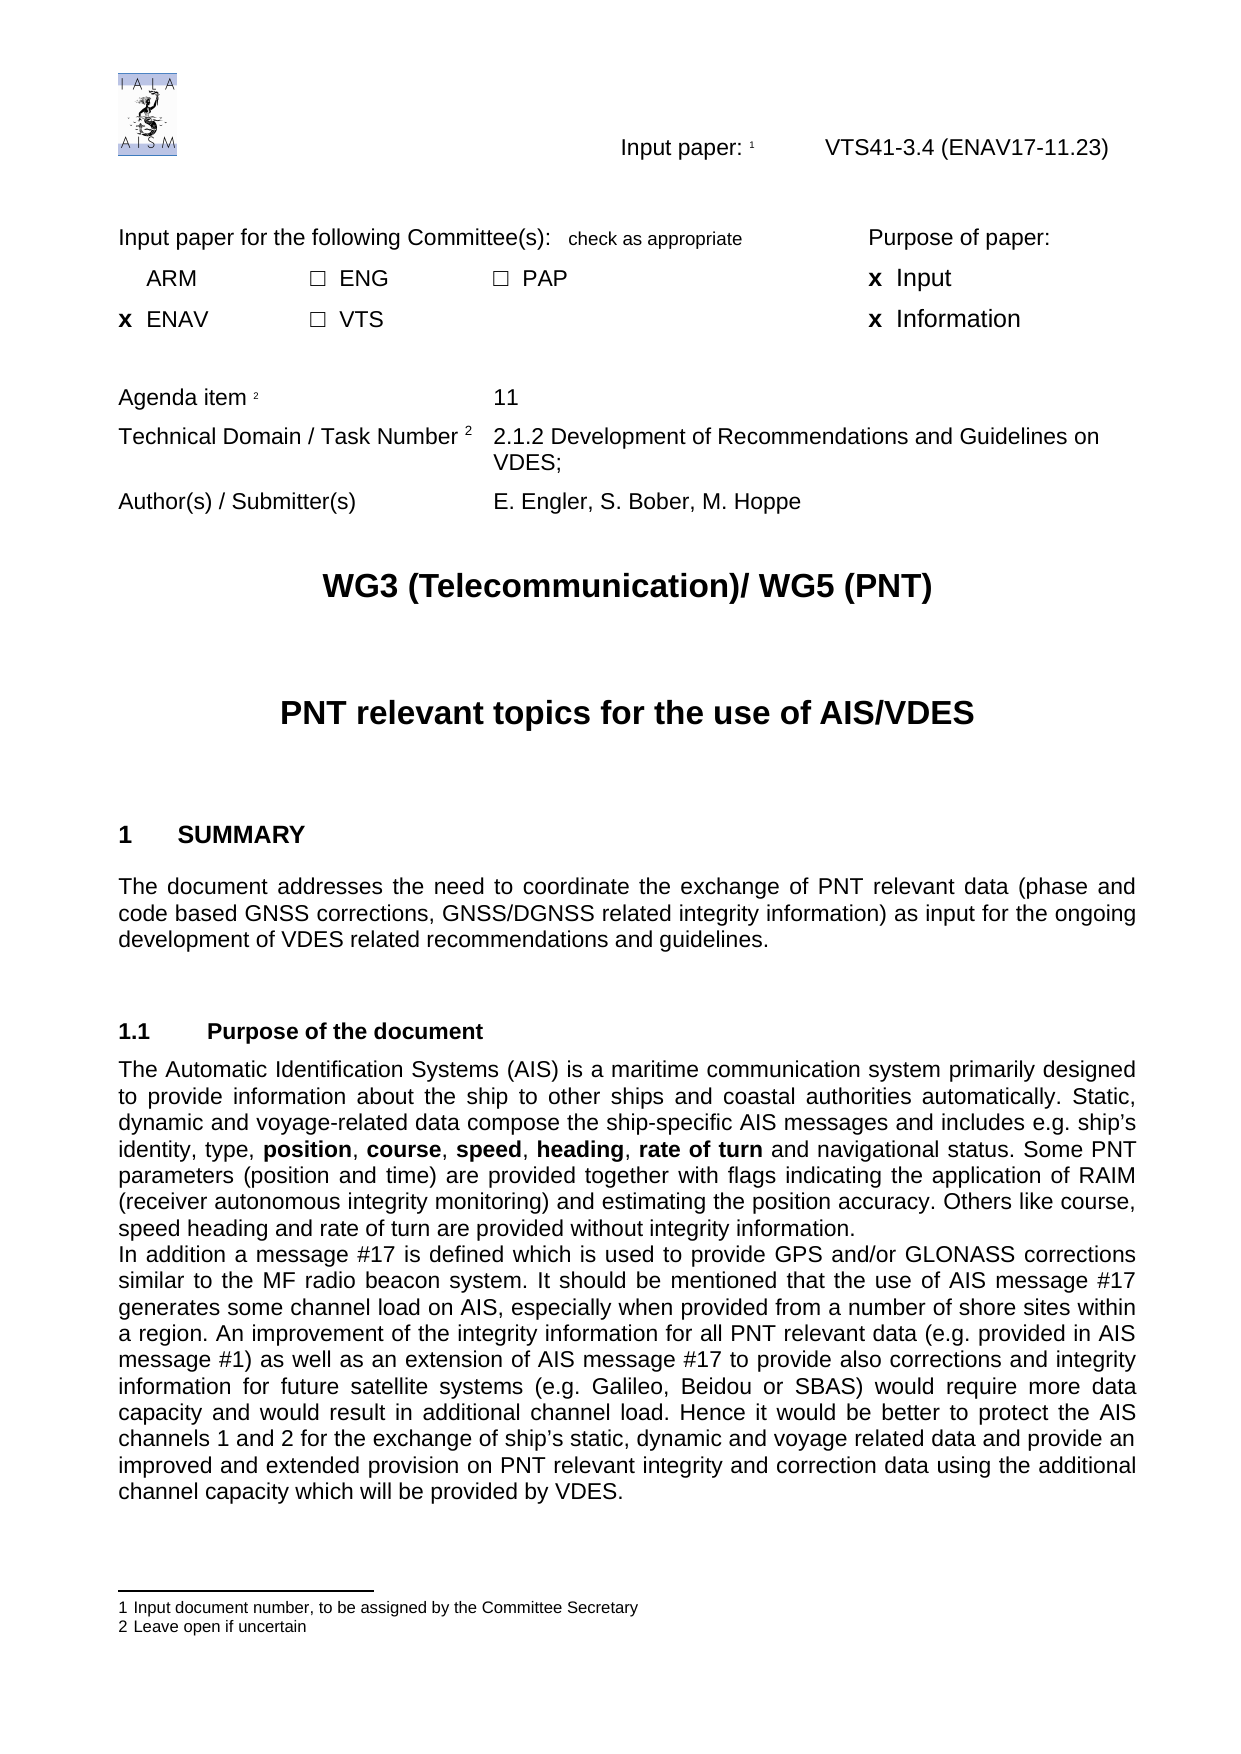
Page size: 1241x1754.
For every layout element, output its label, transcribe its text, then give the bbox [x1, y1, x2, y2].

text Technical Domain / Task Number 2 2.1.2 Development of Recommendations and Guidelines on VDES; [118, 423, 1137, 476]
subtitle Purpose of the document [118, 1018, 1137, 1044]
picture [118, 73, 177, 156]
text Input paper for the following Committee(s): check as appropriate Purpose of paper: [118, 224, 1137, 250]
text In addition a message #17 is defined which is used to provide GPS and/or GLONASS corrections similar to the MF radio beacon system. It should be mentioned that the use of AIS message #17 generates some channel load on AIS, especially when provided from a number of shore sites within a region. An improvement of the integrity information for all PNT relevant data (e.g. provided in AIS message #1) as well as an extension of AIS message #17 to provide also corrections and integrity information for future satellite systems (e.g. Galileo, Beidou or SBAS) would require more data capacity and would result in additional channel load. Hence it would be better to protect the AIS channels 1 and 2 for the exchange of ship’s static, dynamic and voyage related data and provide an improved and extended provision on PNT relevant integrity and correction data using the additional channel capacity which will be provided by VDES. [118, 1241, 1137, 1504]
text x ENAV □ VTS x Information [118, 304, 1137, 333]
text Agenda item 11 [118, 384, 1137, 410]
title PNT relevant topics for the use of AIS/VDES [118, 693, 1137, 731]
text Input paper: VTS41-3.4 (ENAV17-11.23) [118, 74, 1137, 160]
text ARM □ ENG □ PAP x Input [118, 263, 1137, 291]
text The Automatic Identification Systems (AIS) is a maritime communication system primarily designed to provide information about the ship to other ships and coastal authorities automatically. Static, dynamic and voyage-related data compose the ship-specific AIS messages and includes e.g. ship’s identity, type, position, course, speed, heading, rate of turn and navigational status. Some PNT parameters (position and time) are provided together with flags indicating the application of RAIM (receiver autonomous integrity monitoring) and estimating the position accuracy. Others like course, speed heading and rate of turn are provided without integrity information. [118, 1056, 1137, 1241]
text The document addresses the need to coordinate the exchange of PNT relevant data (phase and code based GNSS corrections, GNSS/DGNSS related integrity information) as input for the ongoing development of VDES related recommendations and guidelines. [118, 873, 1137, 952]
title WG3 (Telecommunication)/ WG5 (PNT) [118, 566, 1137, 604]
text Author(s) / Submitter(s) E. Engler, S. Bober, M. Hoppe [118, 488, 1137, 514]
subtitle Summary [118, 819, 1137, 848]
